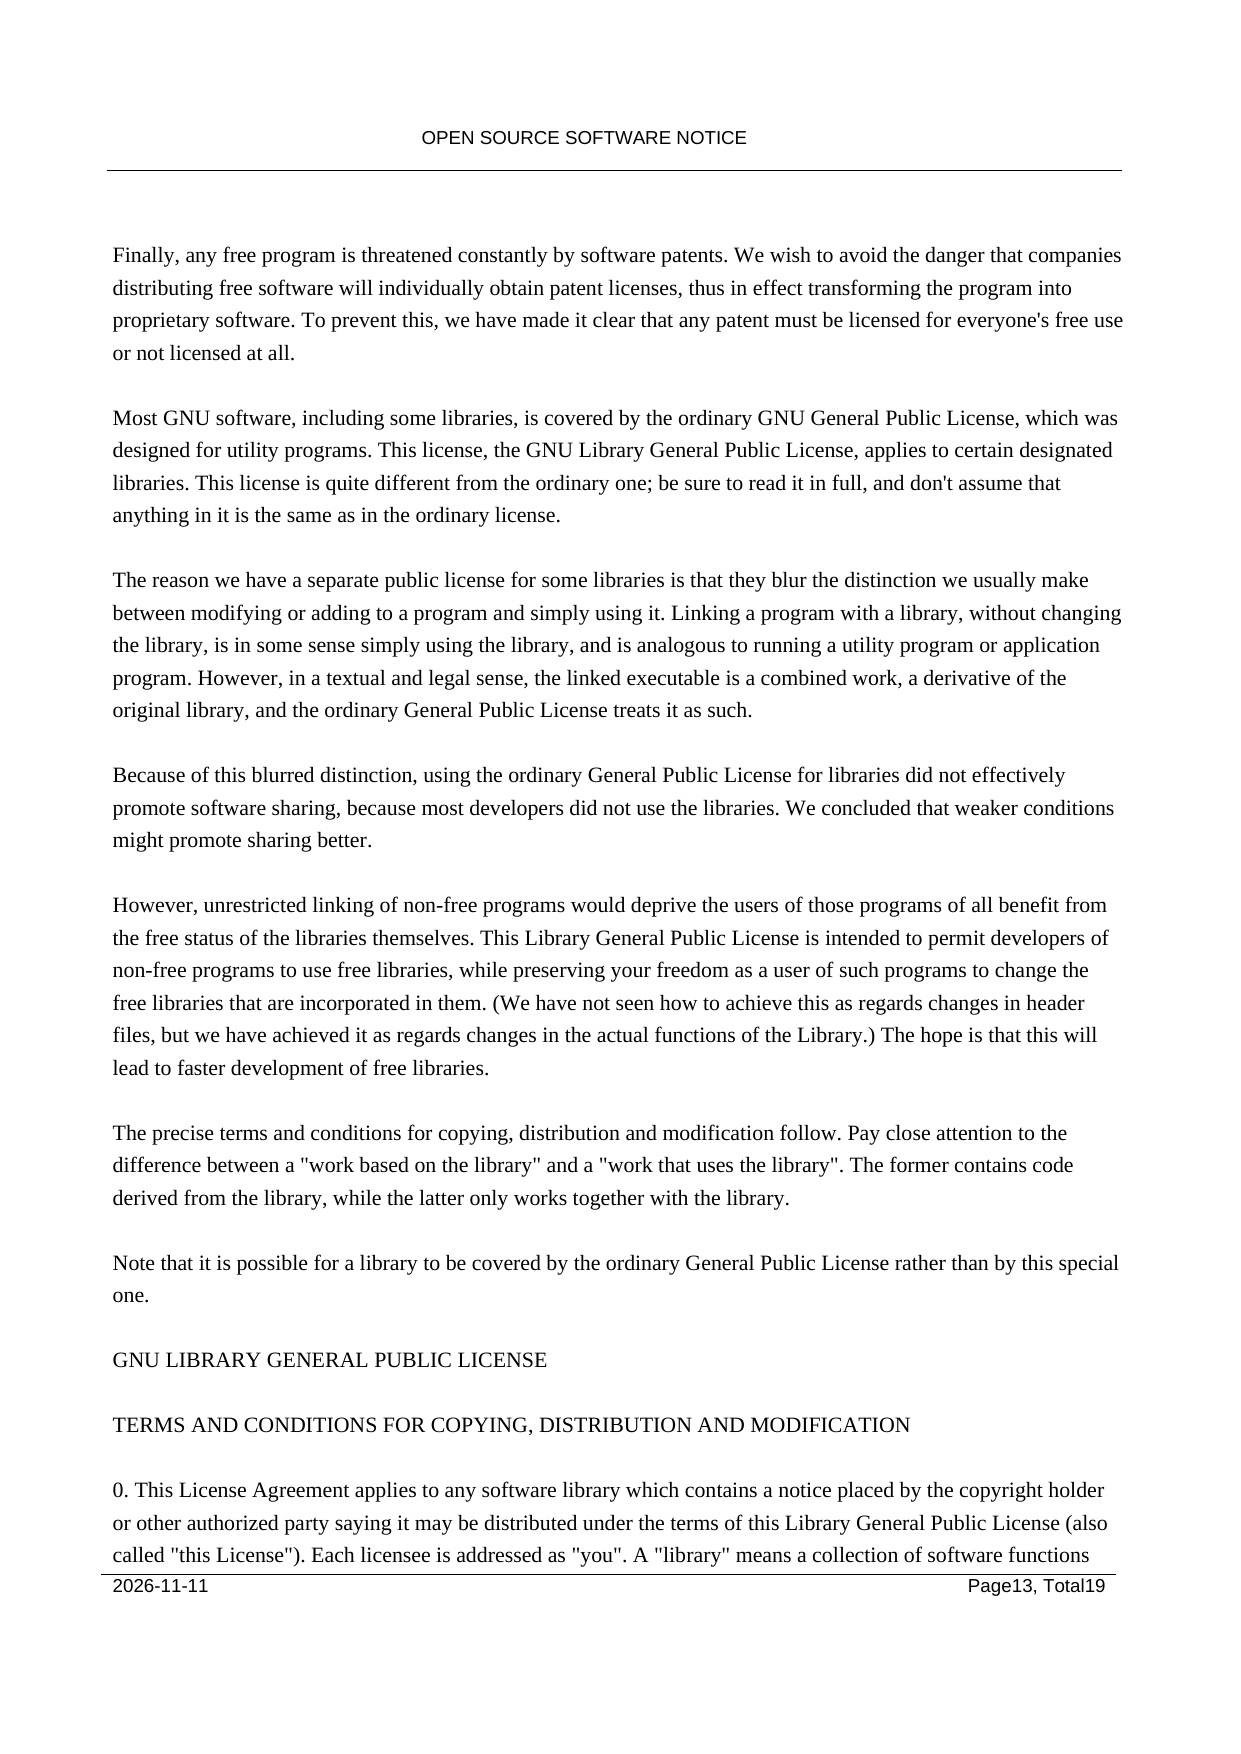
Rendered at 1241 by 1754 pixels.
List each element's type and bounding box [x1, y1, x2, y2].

text [112, 206, 1128, 1571]
